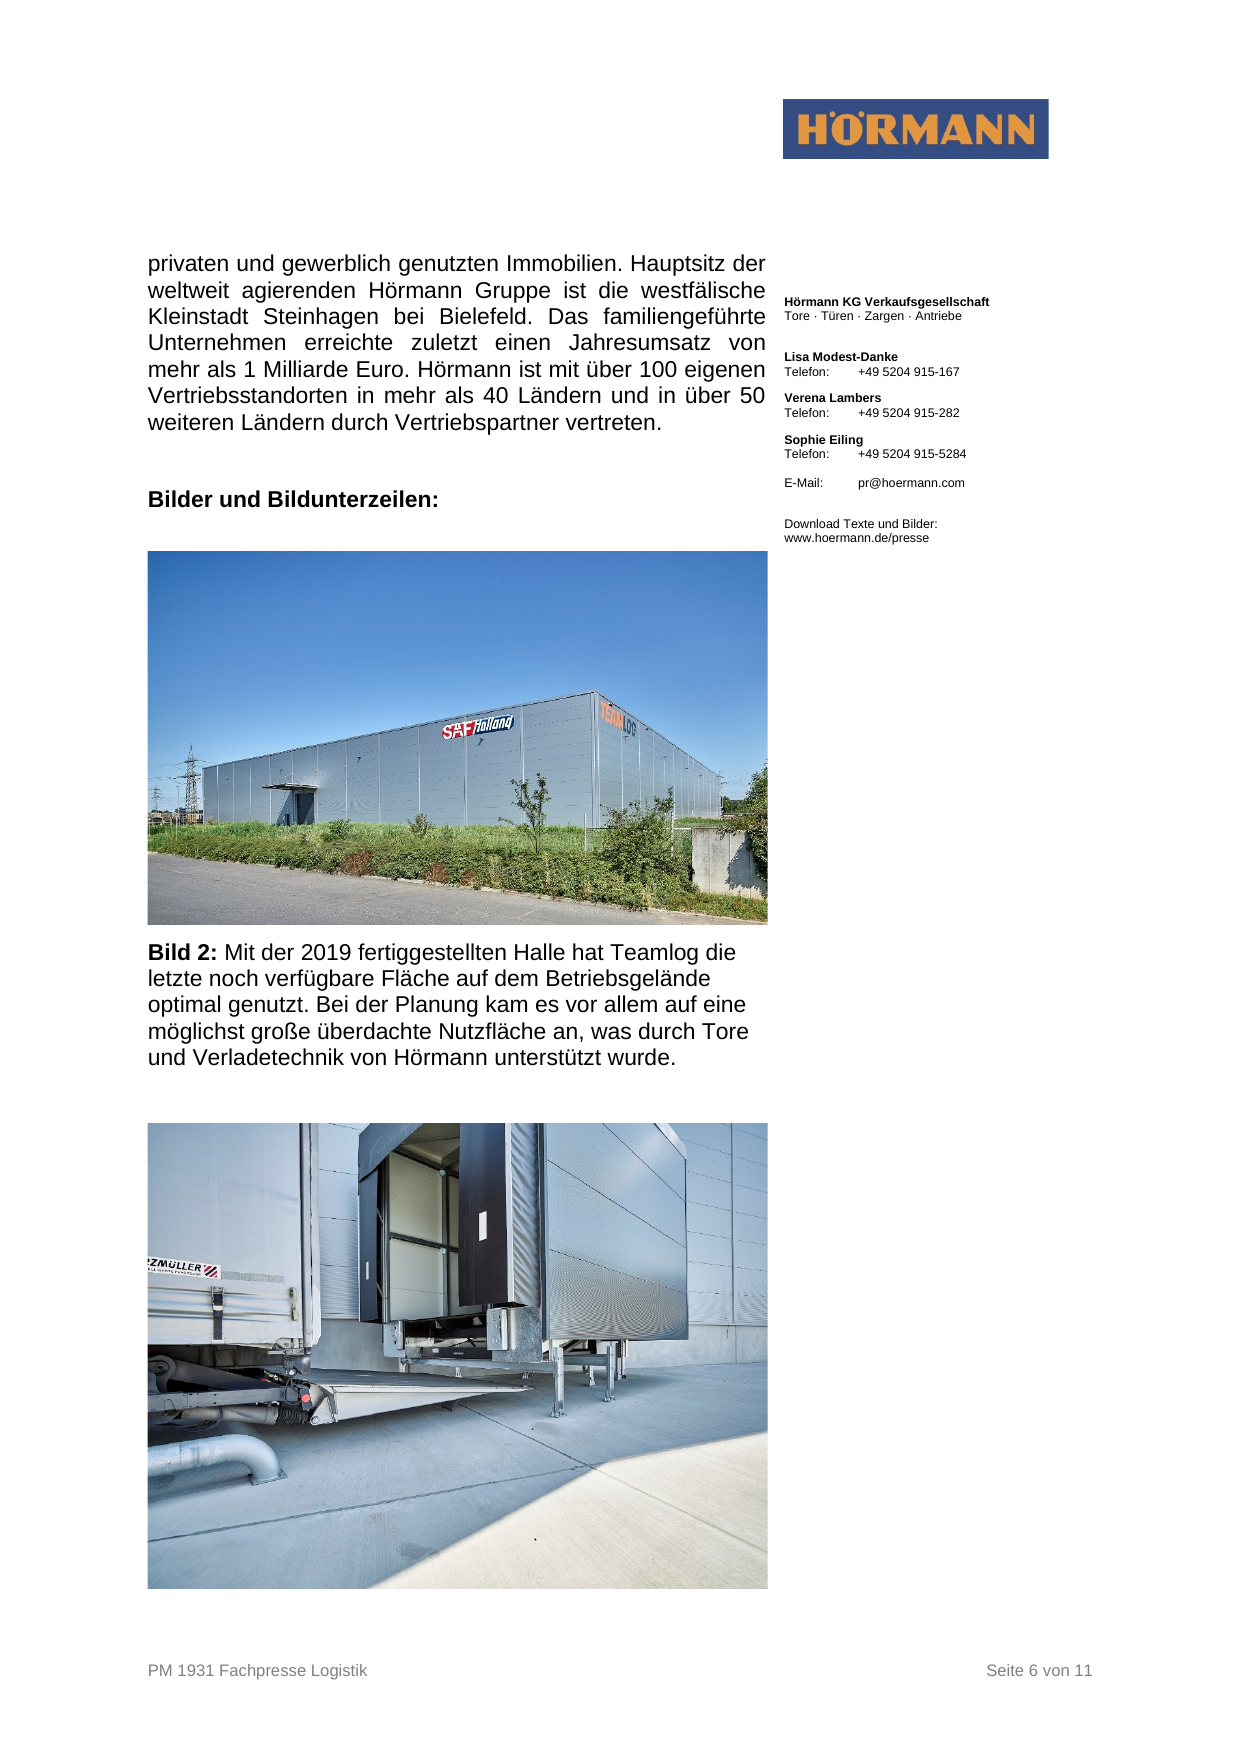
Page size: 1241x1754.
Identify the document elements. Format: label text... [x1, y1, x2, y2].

picture [147, 551, 768, 925]
text Bild 2: Mit der 2019 fertiggestellten Halle hat Teamlog die letzte noch verfügbare Fläche auf dem Betriebsgelände optimal genutzt. Bei der Planung kam es vor allem auf eine möglichst große überdachte Nutzfläche an, was durch Tore und Verladetechnik von Hörmann unterstützt wurde. [148, 939, 768, 1071]
picture [147, 1123, 768, 1589]
text Bilder und Bildunterzeilen: [148, 486, 766, 512]
picture [783, 99, 1049, 159]
